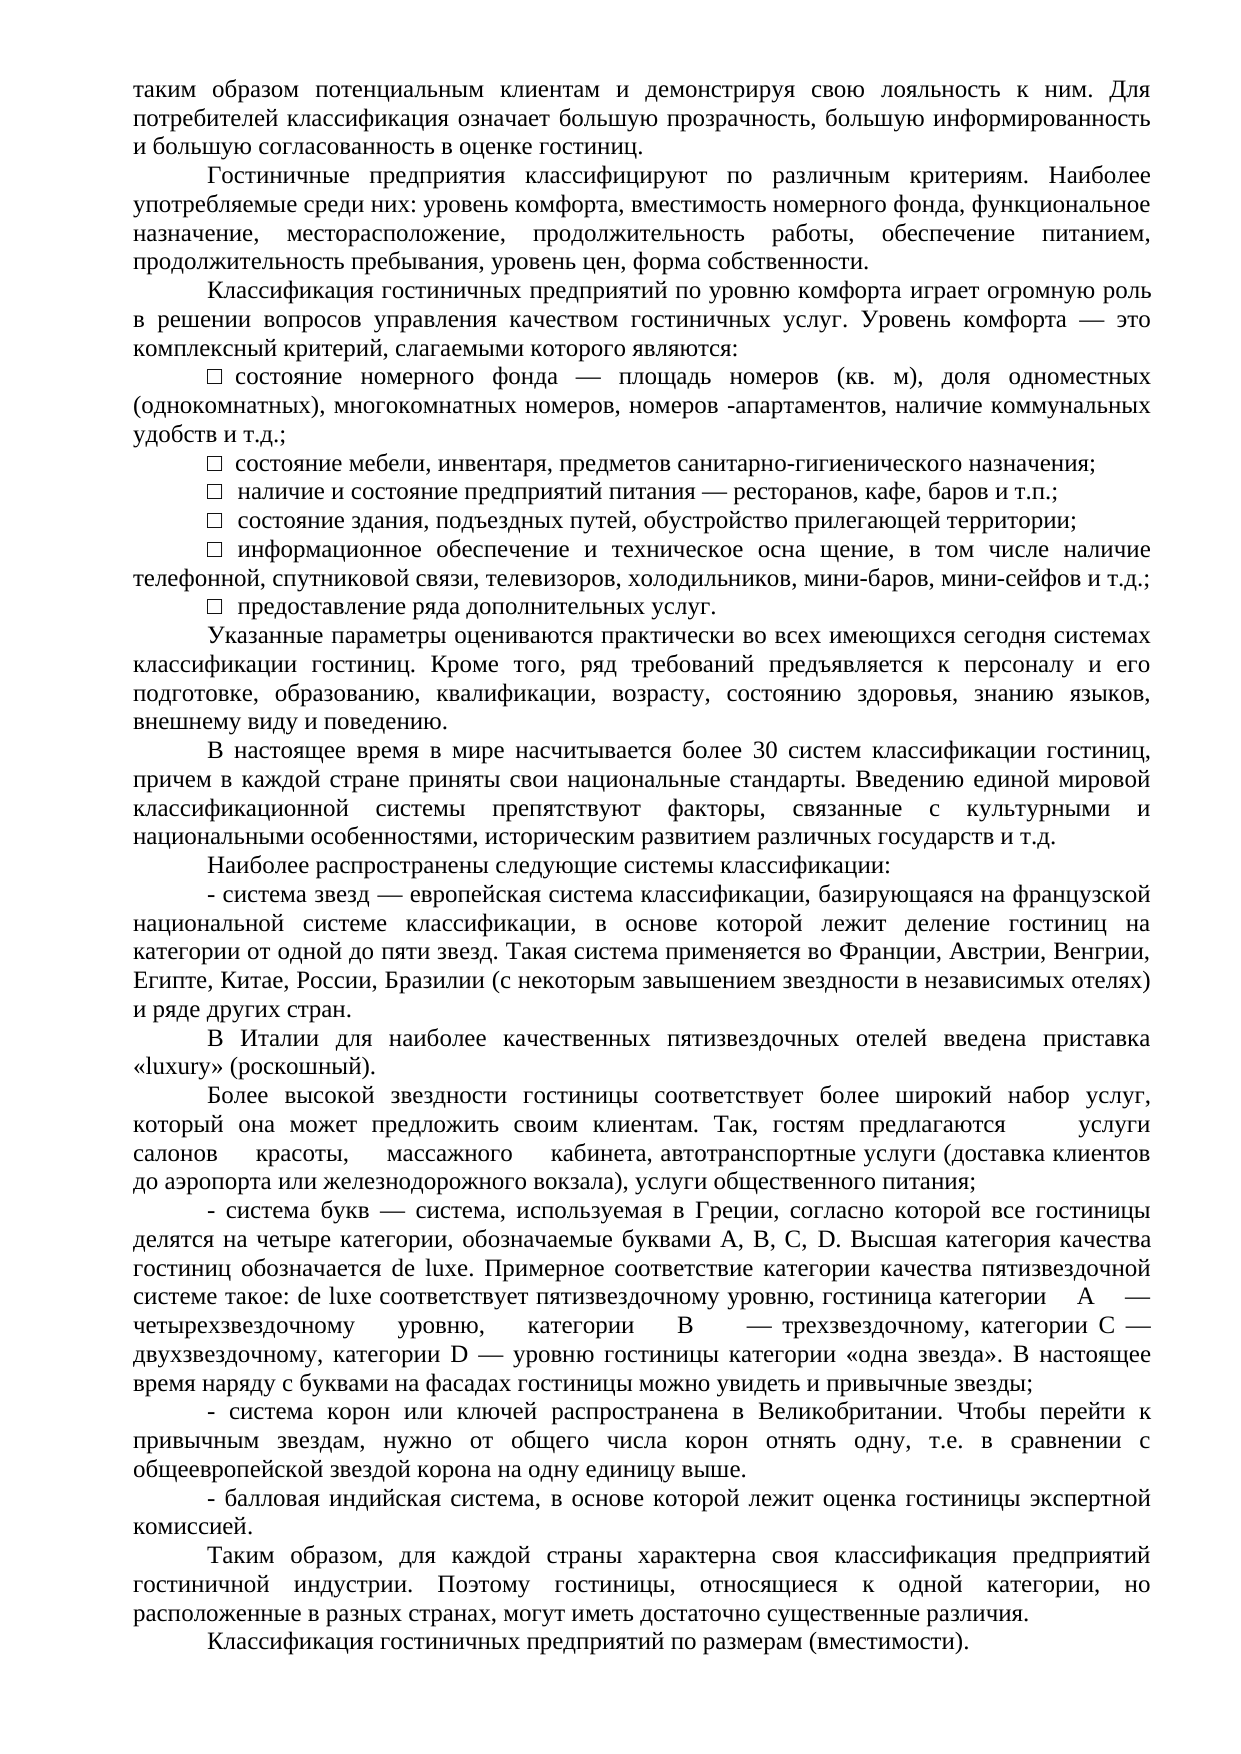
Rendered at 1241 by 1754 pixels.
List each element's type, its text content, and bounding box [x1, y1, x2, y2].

text - система букв — система, используемая в Греции, согласно которой все гостиницы делятся на четыре категории, обозначаемые буквами А, В, С, D. Высшая категория качества гостиниц обозначается de luxe. Примерное соответствие категории качества пятизвездочной системе такое: de luxe соответствует пятизвездочному уровню, гостиница категории А — четырехзвездочному уровню, категории В — трехзвездочному, категории С — двухзвездочному, категории D — уровню гостиницы категории «одна звезда». В настоящее время наряду с буквами на фасадах гостиницы можно увидеть и привычные звезды; [133, 1195, 1152, 1396]
list состояние номерного фонда — площадь номеров (кв. м), доля одноместных (однокомнатных), многокомнатных номеров, номеров -апартаментов, наличие коммунальных удобств и т.д.; [133, 361, 1152, 448]
list состояние мебели, инвентаря, предметов санитарно-гигиенического назначения; [133, 448, 1152, 476]
text - балловая индийская система, в основе которой лежит оценка гостиницы экспертной комиссией. [133, 1483, 1152, 1540]
text Таким образом, для каждой страны характерна своя классификация предприятий гостиничной индустрии. Поэтому гостиницы, относящиеся к одной категории, но расположенные в разных странах, могут иметь достаточно существенные различия. [133, 1540, 1152, 1626]
list информационное обеспечение и техническое осна щение, в том числе наличие телефонной, спутниковой связи, телевизоров, холодильников, мини-баров, мини-сейфов и т.д.; [133, 534, 1152, 591]
text Классификация гостиничных предприятий по размерам (вместимости). [133, 1626, 1152, 1655]
text Гостиничные предприятия классифицируют по различным критериям. Наиболее употребляемые среди них: уровень комфорта, вместимость номерного фонда, функциональное назначение, месторасположение, продолжительность работы, обеспечение питанием, продолжительность пребывания, уровень цен, форма собственности. [133, 160, 1152, 275]
text Классификация гостиничных предприятий по уровню комфорта играет огромную роль в решении вопросов управления качеством гостиничных услуг. Уровень комфорта — это комплексный критерий, слагаемыми которого являются: [133, 275, 1152, 361]
text Указанные параметры оцениваются практически во всех имеющихся сегодня системах классификации гостиниц. Кроме того, ряд требований предъявляется к персоналу и его подготовке, образованию, квалификации, возрасту, состоянию здоровья, знанию языков, внешнему виду и поведению. [133, 620, 1152, 735]
list предоставление ряда дополнительных услуг. [133, 591, 1152, 620]
text В Италии для наиболее качественных пятизвездочных отелей введена приставка «luxury» (роскошный). [133, 1023, 1152, 1080]
list наличие и состояние предприятий питания — ресторанов, кафе, баров и т.п.; [133, 476, 1152, 505]
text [133, 74, 1152, 160]
text В настоящее время в мире насчитывается более 30 систем классификации гостиниц, причем в каждой стране приняты свои национальные стандарты. Введению единой мировой классификационной системы препятствуют факторы, связанные с культурными и национальными особенностями, историческим развитием различных государств и т.д. [133, 735, 1152, 850]
text - система звезд — европейская система классификации, базирующаяся на французской национальной системе классификации, в основе которой лежит деление гостиниц на категории от одной до пяти звезд. Такая система применяется во Франции, Австрии, Венгрии, Египте, Китае, России, Бразилии (с некоторым завышением звездности в независимых отелях) и ряде других стран. [133, 879, 1152, 1023]
list состояние здания, подъездных путей, обустройство прилегающей территории; [133, 505, 1152, 534]
text Наиболее распространены следующие системы классификации: [133, 850, 1152, 879]
text - система корон или ключей распространена в Великобритании. Чтобы перейти к привычным звездам, нужно от общего числа корон отнять одну, т.е. в сравнении с общеевропейской звездой корона на одну единицу выше. [133, 1396, 1152, 1483]
text Более высокой звездности гостиницы соответствует более широкий набор услуг, который она может предложить своим клиентам. Так, гостям предлагаются услуги салонов красоты, массажного кабинета, автотранспортные услуги (доставка клиентов до аэропорта или железнодорожного вокзала), услуги общественного питания; [133, 1080, 1152, 1195]
